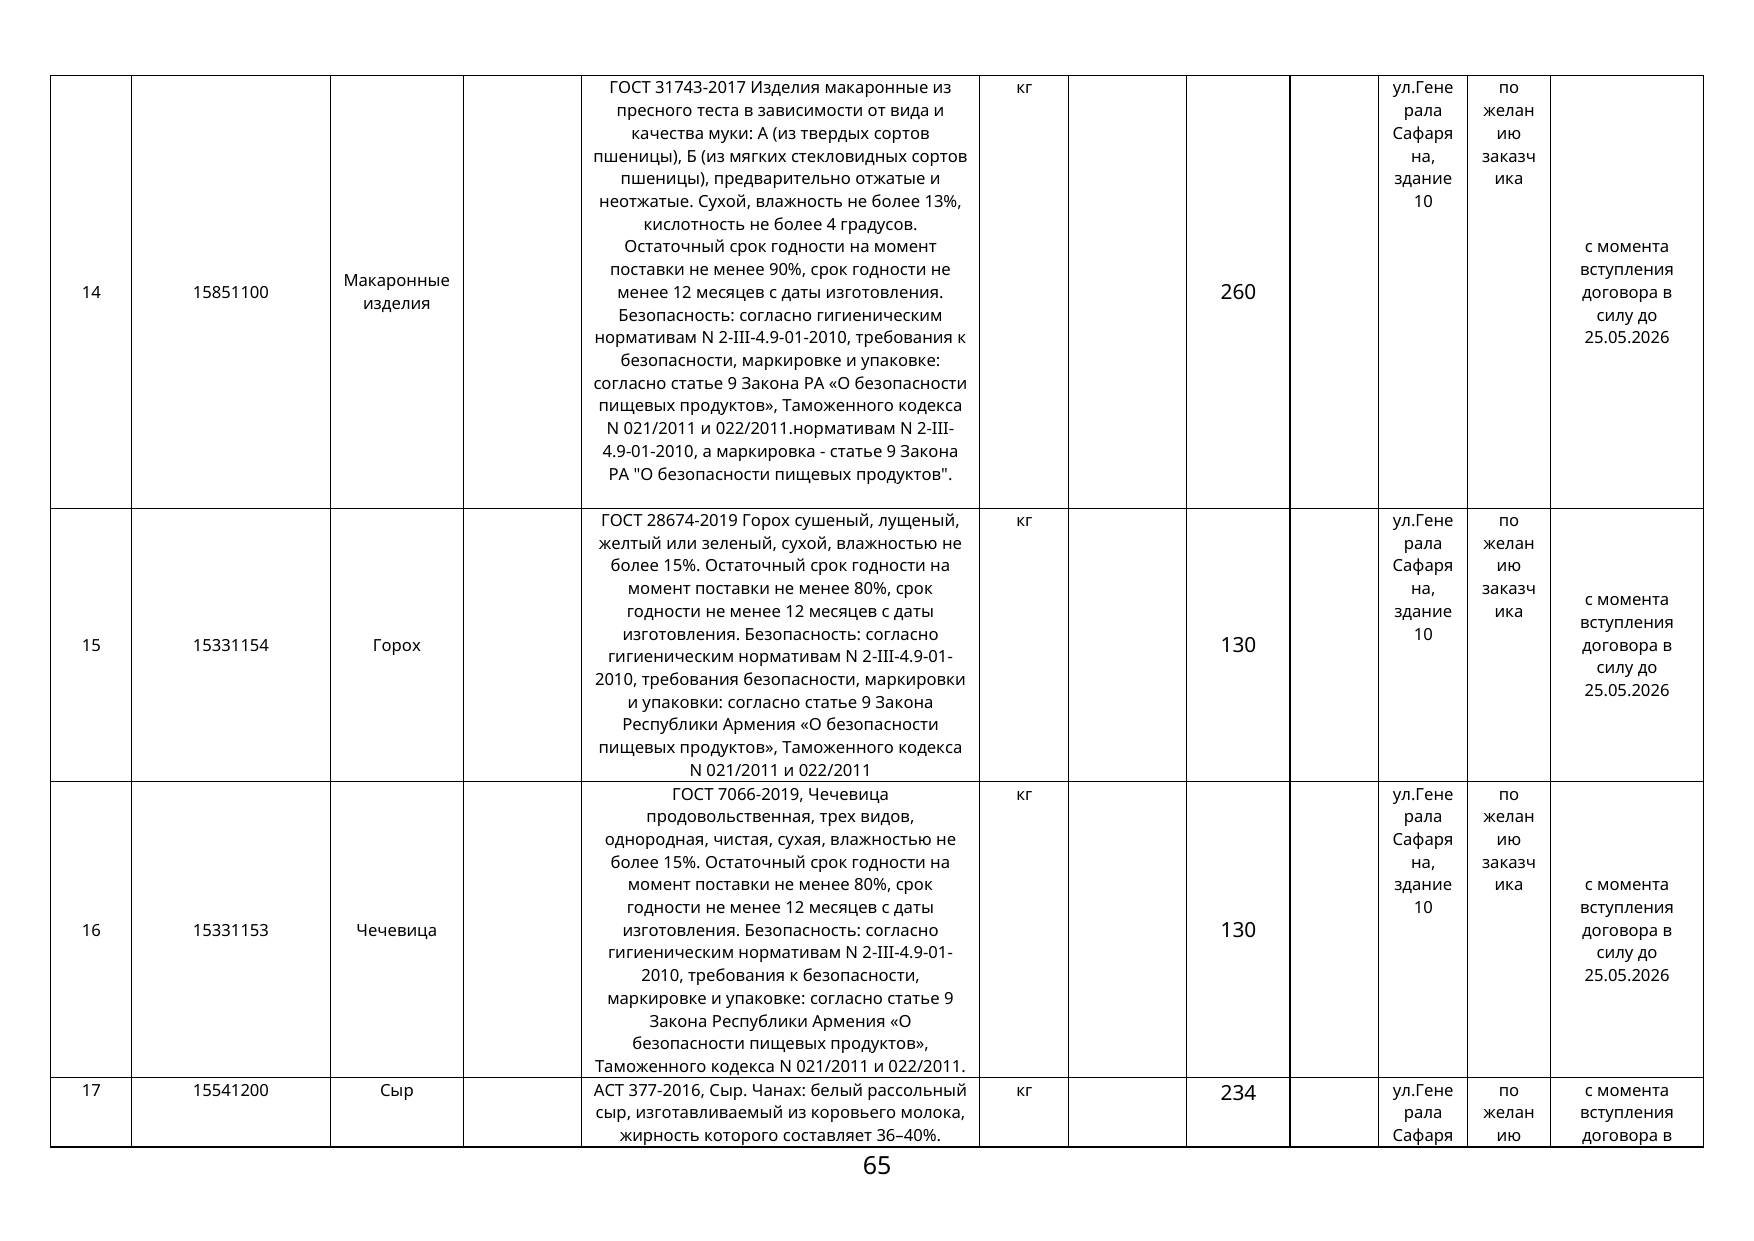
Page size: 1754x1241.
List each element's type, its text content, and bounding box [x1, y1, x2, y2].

table_cell [1069, 782, 1186, 1077]
table_cell [1069, 76, 1186, 507]
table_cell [582, 1078, 979, 1146]
table_cell 17 [51, 1078, 131, 1146]
table_cell 130 [1187, 782, 1289, 1077]
table_cell ГОСТ 7066-2019, Чечевица продовольственная, трех видов, однородная, чистая, сухая, влажностью не более 15%. Остаточный срок годности на момент поставки не менее 80%, срок годности не менее 12 месяцев с даты изготовления. Безопасность: согласно гигиеническим нормативам N 2-III-4.9-01-2010, требования к безопасности, маркировке и упаковке: согласно статье 9 Закона Республики Армения «О безопасности пищевых продуктов», Таможенного кодекса N 021/2011 и 022/2011. [582, 782, 979, 1077]
table_cell с момента вступления договора в силу до 25.05.2026 [1551, 782, 1703, 1077]
table_cell 260 [1187, 76, 1289, 507]
table_cell по желанию заказчика [1468, 782, 1550, 1077]
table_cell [1379, 76, 1467, 507]
table_cell Горох [331, 509, 463, 781]
table_cell 234 [1187, 1078, 1289, 1146]
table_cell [1551, 76, 1703, 507]
table_cell [464, 509, 581, 781]
table_cell 15331154 [132, 509, 330, 781]
table_cell [1291, 509, 1378, 781]
table_cell по желанию заказчика [1468, 509, 1550, 781]
table_cell кг [980, 76, 1068, 507]
table_cell ГОСТ 28674-2019 Горох сушеный, лущеный, желтый или зеленый, сухой, влажностью не более 15%. Остаточный срок годности на момент поставки не менее 80%, срок годности не менее 12 месяцев с даты изготовления. Безопасность: согласно гигиеническим нормативам N 2-III-4.9-01-2010, требования безопасности, маркировки и упаковки: согласно статье 9 Закона Республики Армения «О безопасности пищевых продуктов», Таможенного кодекса N 021/2011 и 022/2011 [582, 509, 979, 781]
table_cell 15851100 [132, 76, 330, 507]
table_cell кг [980, 782, 1068, 1077]
table_cell ул.Генерала Сафаряна, здание 10 [1379, 509, 1467, 781]
table_cell 14 [51, 76, 131, 507]
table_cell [1379, 1078, 1467, 1146]
table_cell [464, 782, 581, 1077]
table_cell Чечевица [331, 782, 463, 1077]
table_cell кг [980, 509, 1068, 781]
table_cell 16 [51, 782, 131, 1077]
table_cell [1551, 1078, 1703, 1146]
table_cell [1468, 1078, 1550, 1146]
table_cell [1069, 509, 1186, 781]
table_cell [1291, 782, 1378, 1077]
table_cell Сыр [331, 1078, 463, 1146]
table_cell [1291, 76, 1378, 507]
table_cell 130 [1187, 509, 1289, 781]
table_cell ул.Генерала Сафаряна, здание 10 [1379, 782, 1467, 1077]
table_cell кг [980, 1078, 1068, 1146]
table_cell [464, 76, 581, 507]
table_cell ГОСТ 31743-2017 Изделия макаронные из пресного теста в зависимости от вида и качества муки: А (из твердых сортов пшеницы), Б (из мягких стекловидных сортов пшеницы), предварительно отжатые и неотжатые. Сухой, влажность не более 13%, кислотность не более 4 градусов. Остаточный срок годности на момент поставки не менее 90%, срок годности не менее 12 месяцев с даты изготовления. Безопасность: согласно гигиеническим нормативам N 2-III-4.9-01-2010, требования к безопасности, маркировке и упаковке: согласно статье 9 Закона РА «О безопасности пищевых продуктов», Таможенного кодекса N 021/2011 и 022/2011.нормативам N 2-III-4.9-01-2010, а маркировка - статье 9 Закона РА "О безопасности пищевых продуктов". [582, 76, 979, 507]
table_cell Макаронные изделия [331, 76, 463, 507]
table_cell [1069, 1078, 1186, 1146]
table_cell [464, 1078, 581, 1146]
table_cell с момента вступления договора в силу до 25.05.2026 [1551, 509, 1703, 781]
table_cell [1468, 76, 1550, 507]
table_cell 15331153 [132, 782, 330, 1077]
table_cell [1291, 1078, 1378, 1146]
table_cell 15 [51, 509, 131, 781]
table_cell 15541200 [132, 1078, 330, 1146]
